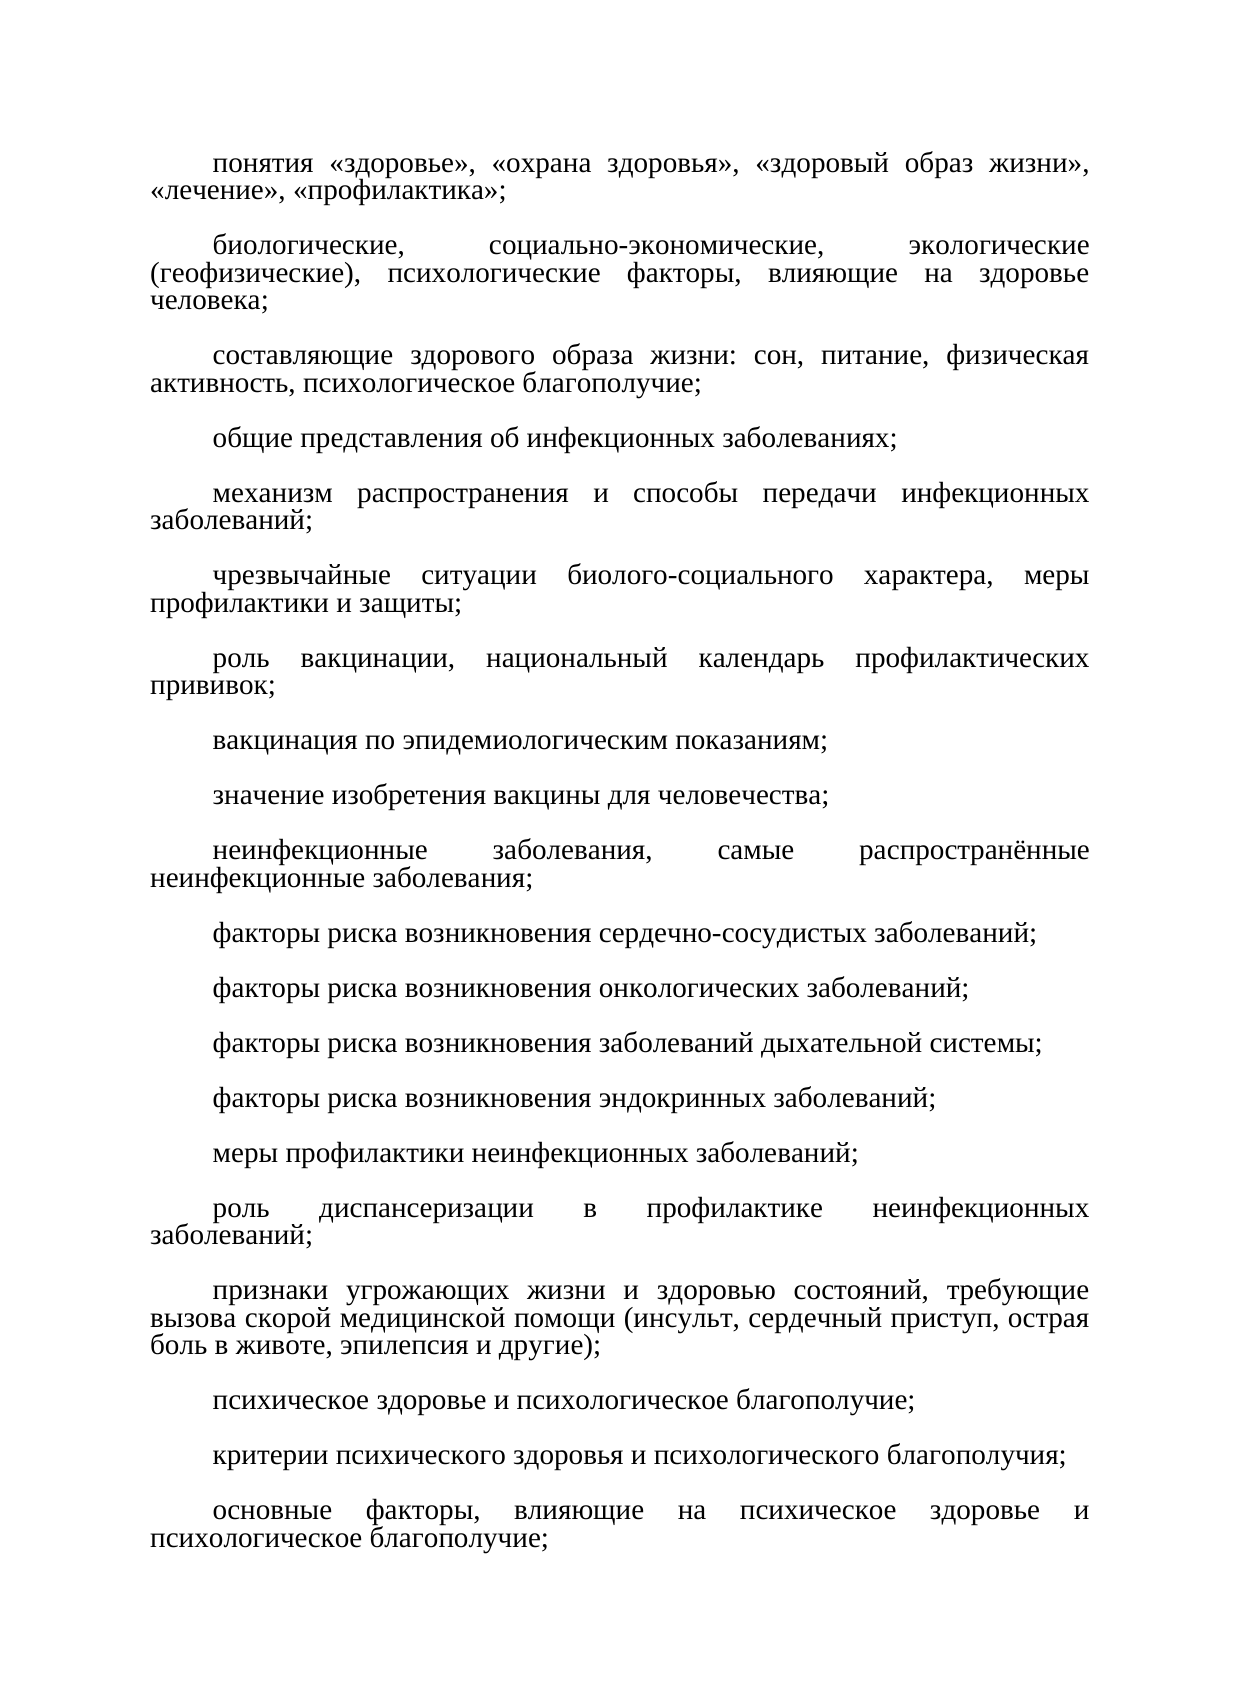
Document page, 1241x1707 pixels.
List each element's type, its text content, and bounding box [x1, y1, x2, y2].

text чрезвычайные ситуации биолого-социального характера, меры профилактики и защиты; [150, 562, 1090, 617]
text психическое здоровье и психологическое благополучие; [150, 1387, 1090, 1415]
text биологические, социально-экономические, экологические (геофизические), психологические факторы, влияющие на здоровье человека; [150, 232, 1090, 315]
text неинфекционные заболевания, самые распространённые неинфекционные заболевания; [150, 837, 1090, 892]
text основные факторы, влияющие на психическое здоровье и психологическое благополучие; [150, 1497, 1090, 1552]
text факторы риска возникновения сердечно-сосудистых заболеваний; [150, 920, 1090, 947]
text факторы риска возникновения эндокринных заболеваний; [150, 1085, 1090, 1112]
text признаки угрожающих жизни и здоровью состояний, требующие вызова скорой медицинской помощи (инсульт, сердечный приступ, острая боль в животе, эпилепсия и другие); [150, 1277, 1090, 1360]
text роль вакцинации, национальный календарь профилактических прививок; [150, 645, 1090, 700]
text факторы риска возникновения заболеваний дыхательной системы; [150, 1030, 1090, 1057]
text значение изобретения вакцины для человечества; [150, 782, 1090, 810]
text меры профилактики неинфекционных заболеваний; [150, 1140, 1090, 1167]
text составляющие здорового образа жизни: сон, питание, физическая активность, психологическое благополучие; [150, 342, 1090, 397]
text роль диспансеризации в профилактике неинфекционных заболеваний; [150, 1195, 1090, 1250]
text факторы риска возникновения онкологических заболеваний; [150, 975, 1090, 1002]
text механизм распространения и способы передачи инфекционных заболеваний; [150, 480, 1090, 535]
text общие представления об инфекционных заболеваниях; [150, 425, 1090, 452]
text понятия «здоровье», «охрана здоровья», «здоровый образ жизни», «лечение», «профилактика»; [150, 150, 1090, 205]
text критерии психического здоровья и психологического благополучия; [150, 1442, 1090, 1470]
text вакцинация по эпидемиологическим показаниям; [150, 727, 1090, 755]
